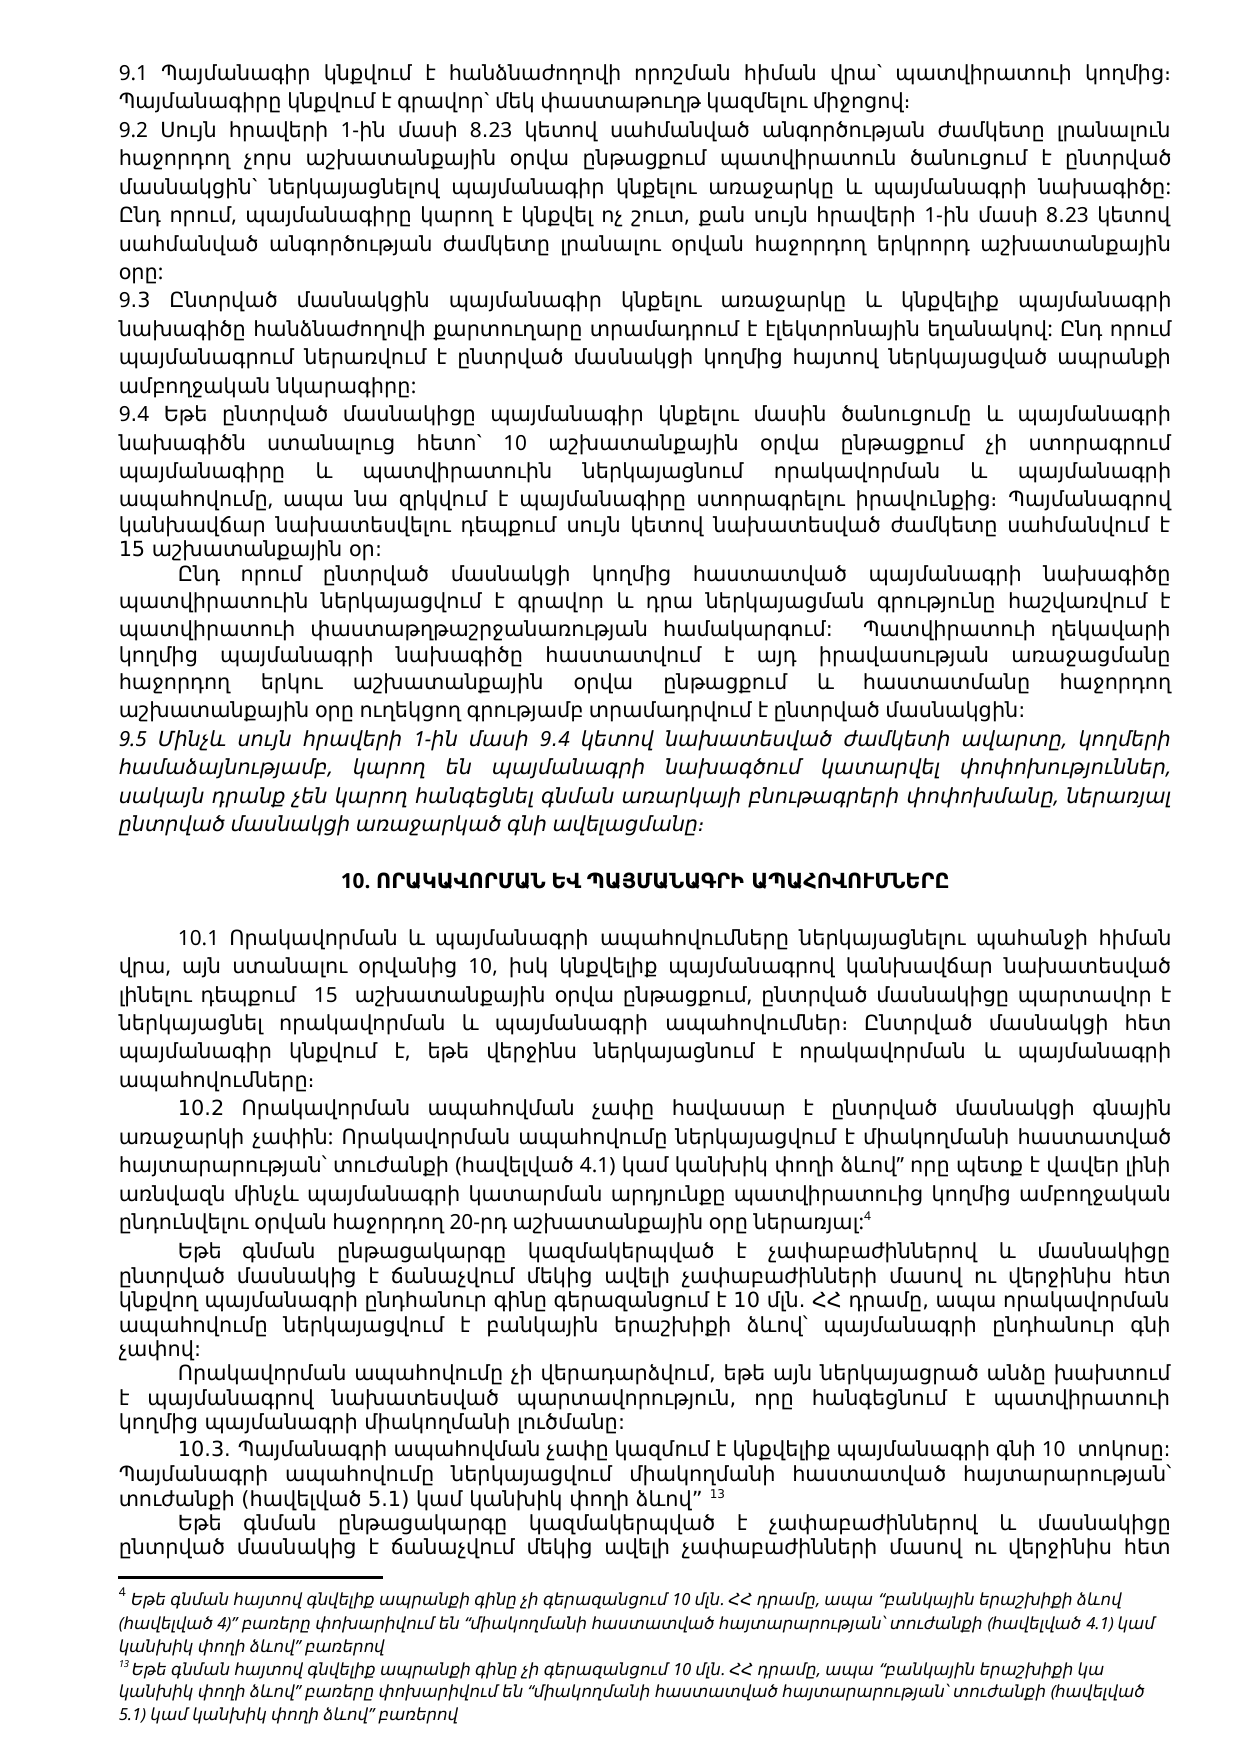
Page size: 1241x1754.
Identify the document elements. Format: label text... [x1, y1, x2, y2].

text 10.3. Պայմանագրի ապահովման չափը կազմում է կնքվելիք պայմանագրի գնի 10 տոկոսը: Պայմանագրի ապահովումը ներկայացվում միակողմանի հաստատված հայտարարության՝ տուժանքի (հավելված 5.1) կամ կանխիկ փողի ձևով” 13 [118, 1434, 1171, 1511]
text 10.1 Որակավորման և պայմանագրի ապահովումները ներկայացնելու պահանջի հիման վրա, այն ստանալու օրվանից 10, իսկ կնքվելիք պայմանագրով կանխավճար նախատեսված լինելու դեպքում 15 աշխատանքային օրվա ընթացքում, ընտրված մասնակիցը պարտավոր է ներկայացնել որակավորման և պայմանագրի ապահովումներ։ Ընտրված մասնակցի հետ պայմանագիր կնքվում է, եթե վերջինս ներկայացնում է որակավորման և պայմանագրի ապահովումները։ [118, 923, 1171, 1093]
text 9.4 Եթե ընտրված մասնակիցը պայմանագիր կնքելու մասին ծանուցումը և պայմանագրի նախագիծն ստանալուց հետո` 10 աշխատանքային օրվա ընթացքում չի ստորագրում պայմանագիրը և պատվիրատուին ներկայացնում որակավորման և պայմանագրի ապահովումը, ապա նա զրկվում է պայմանագիրը ստորագրելու իրավունքից։ Պայմանագրով կանխավճար նախատեսվելու դեպքում սույն կետով նախատեսված ժամկետը սահմանվում է 15 աշխատանքային օր: [118, 399, 1171, 562]
text 10. ՈՐԱԿԱՎՈՐՄԱՆ ԵՎ ՊԱՅՄԱՆԱԳՐԻ ԱՊԱՀՈՎՈՒՄՆԵՐԸ [118, 866, 1171, 894]
text 9.1 Պայմանագիր կնքվում է հանձնաժողովի որոշման հիման վրա` պատվիրատուի կողմից։ Պայմանագիրը կնքվում է գրավոր` մեկ փաստաթուղթ կազմելու միջոցով։ [118, 58, 1171, 115]
text Որակավորման ապահովումը չի վերադարձվում, եթե այն ներկայացրած անձը խախտում է պայմանագրով նախատեսված պարտավորություն, որը հանգեցնում է պատվիրատուի կողմից պայմանագրի միակողմանի լուծմանը: [118, 1361, 1171, 1434]
text Ընդ որում ընտրված մասնակցի կողմից հաստատված պայմանագրի նախագիծը պատվիրատուին ներկայացվում է գրավոր և դրա ներկայացման գրությունը հաշվառվում է պատվիրատուի փաստաթղթաշրջանառության համակարգում: Պատվիրատուի ղեկավարի կողմից պայմանագրի նախագիծը հաստատվում է այդ իրավասության առաջացմանը հաջորդող երկու աշխատանքային օրվա ընթացքում և հաստատմանը հաջորդող աշխատանքային օրը ուղեկցող գրությամբ տրամադրվում է ընտրված մասնակցին: [118, 562, 1171, 724]
text 9.5 Մինչև սույն հրավերի 1-ին մասի 9.4 կետով նախատեսված ժամկետի ավարտը, կողմերի համաձայնությամբ, կարող են պայմանագրի նախագծում կատարվել փոփոխություններ, սակայն դրանք չեն կարող հանգեցնել գնման առարկայի բնութագրերի փոփոխմանը, ներառյալ ընտրված մասնակցի առաջարկած գնի ավելացմանը։ [118, 724, 1171, 838]
text 9.2 Սույն հրավերի 1-ին մասի 8.23 կետով սահմանված անգործության ժամկետը լրանալուն հաջորդող չորս աշխատանքային օրվա ընթացքում պատվիրատուն ծանուցում է ընտրված մասնակցին` ներկայացնելով պայմանագիր կնքելու առաջարկը և պայմանագրի նախագիծը: Ընդ որում, պայմանագիրը կարող է կնքվել ոչ շուտ, քան սույն հրավերի 1-ին մասի 8.23 կետով սահմանված անգործության ժամկետը լրանալու օրվան հաջորդող երկրորդ աշխատանքային օրը: [118, 115, 1171, 286]
text 10.2 Որակավորման ապահովման չափը հավասար է ընտրված մասնակցի գնային առաջարկի չափին: Որակավորման ապահովումը ներկայացվում է միակողմանի հաստատված հայտարարության՝ տուժանքի (հավելված 4.1) կամ կանխիկ փողի ձևով” որը պետք է վավեր լինի առնվազն մինչև պայմանագրի կատարման արդյունքը պատվիրատուից կողմից ամբողջական ընդունվելու օրվան հաջորդող 20-րդ աշխատանքային օրը ներառյալ: [118, 1093, 1171, 1236]
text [118, 1511, 1171, 1559]
text Եթե գնման ընթացակարգը կազմակերպված է չափաբաժիններով և մասնակիցը ընտրված մասնակից է ճանաչվում մեկից ավելի չափաբաժինների մասով ու վերջինիս հետ կնքվող պայմանագրի ընդհանուր գինը գերազանցում է 10 մլն. ՀՀ դրամը, ապա որակավորման ապահովումը ներկայացվում է բանկային երաշխիքի ձևով՝ պայմանագրի ընդհանուր գնի չափով: [118, 1236, 1171, 1361]
text 9.3 Ընտրված մասնակցին պայմանագիր կնքելու առաջարկը և կնքվելիք պայմանագրի նախագիծը հանձնաժողովի քարտուղարը տրամադրում է էլեկտրոնային եղանակով: Ընդ որում պայմանագրում ներառվում է ընտրված մասնակցի կողմից հայտով ներկայացված ապրանքի ամբողջական նկարագիրը: [118, 286, 1171, 399]
